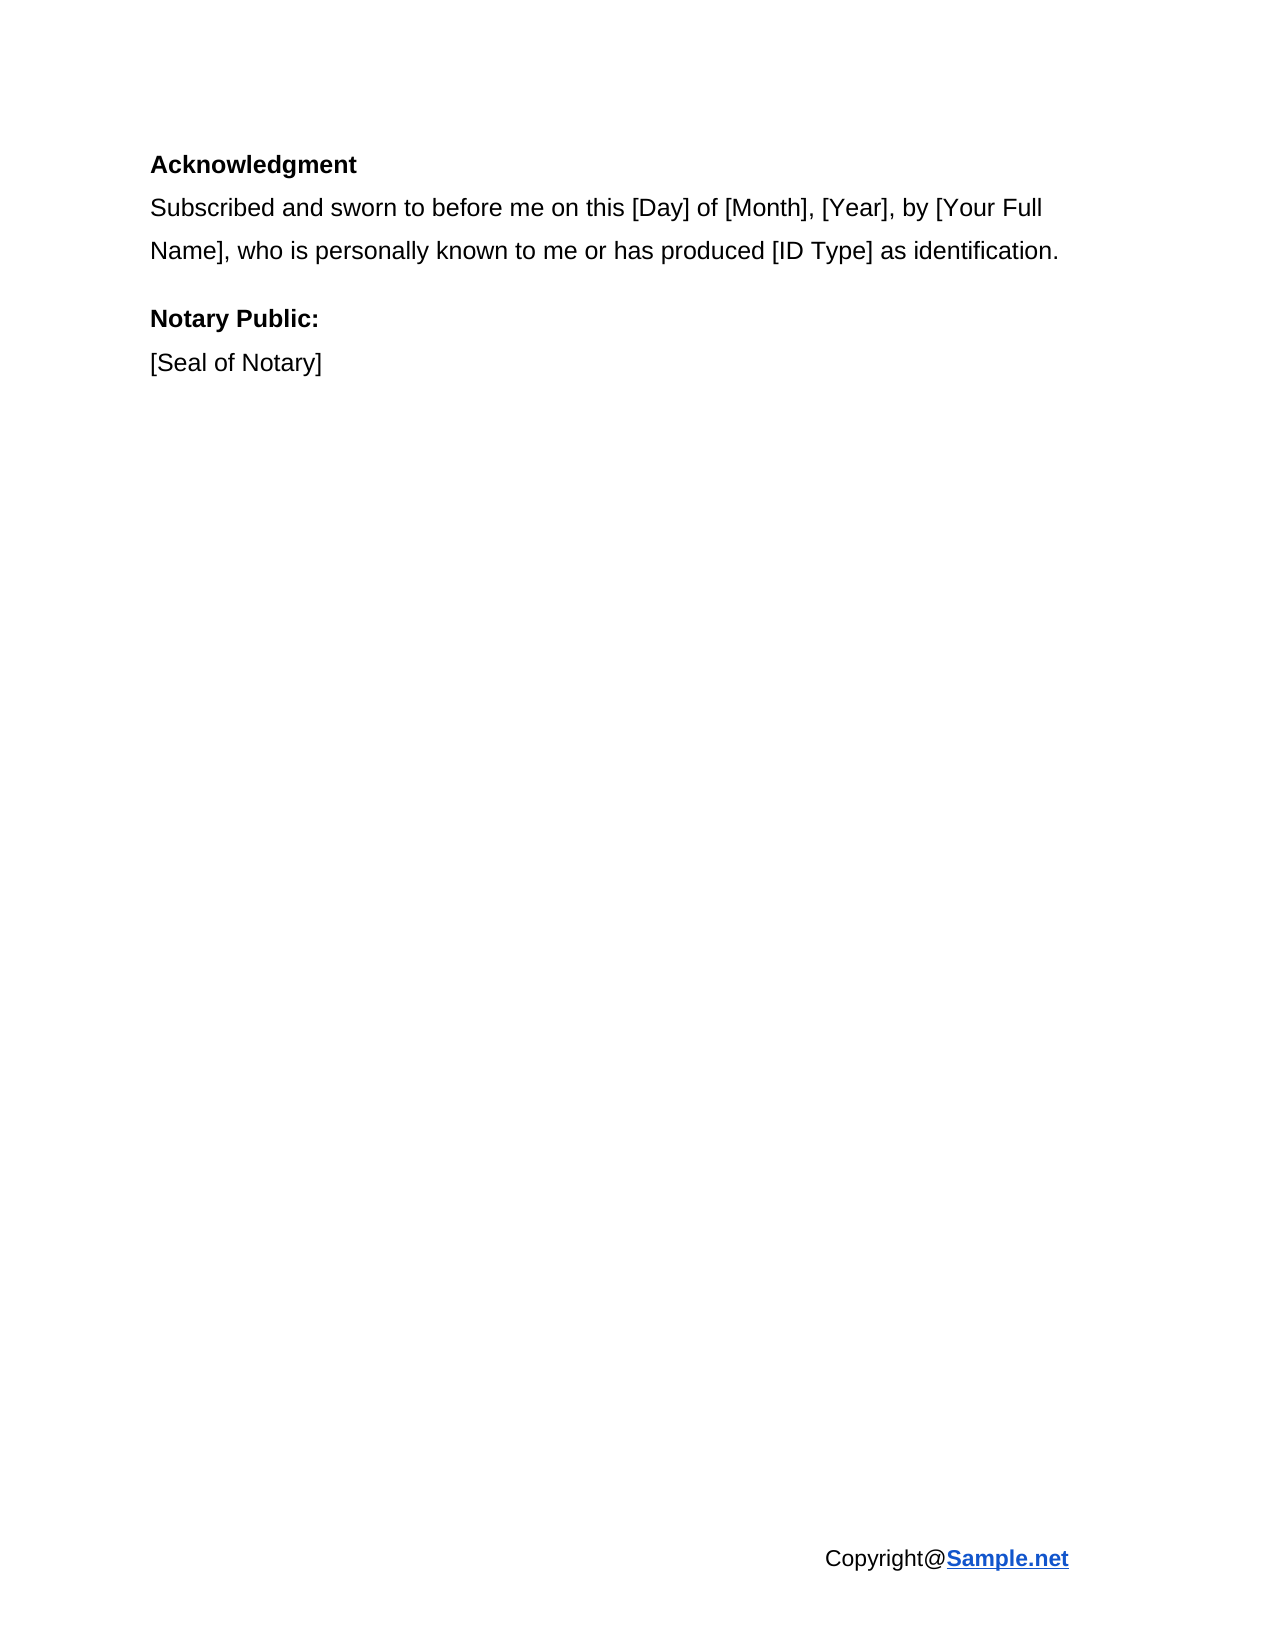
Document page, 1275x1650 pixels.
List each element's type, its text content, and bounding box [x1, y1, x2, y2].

text Acknowledgment Subscribed and sworn to before me on this [Day] of [Month], [Year], by [Your Full Name], who is personally known to me or has produced [ID Type] as identification. [150, 150, 1125, 265]
text Notary Public: [Seal of Notary] [150, 304, 1125, 376]
